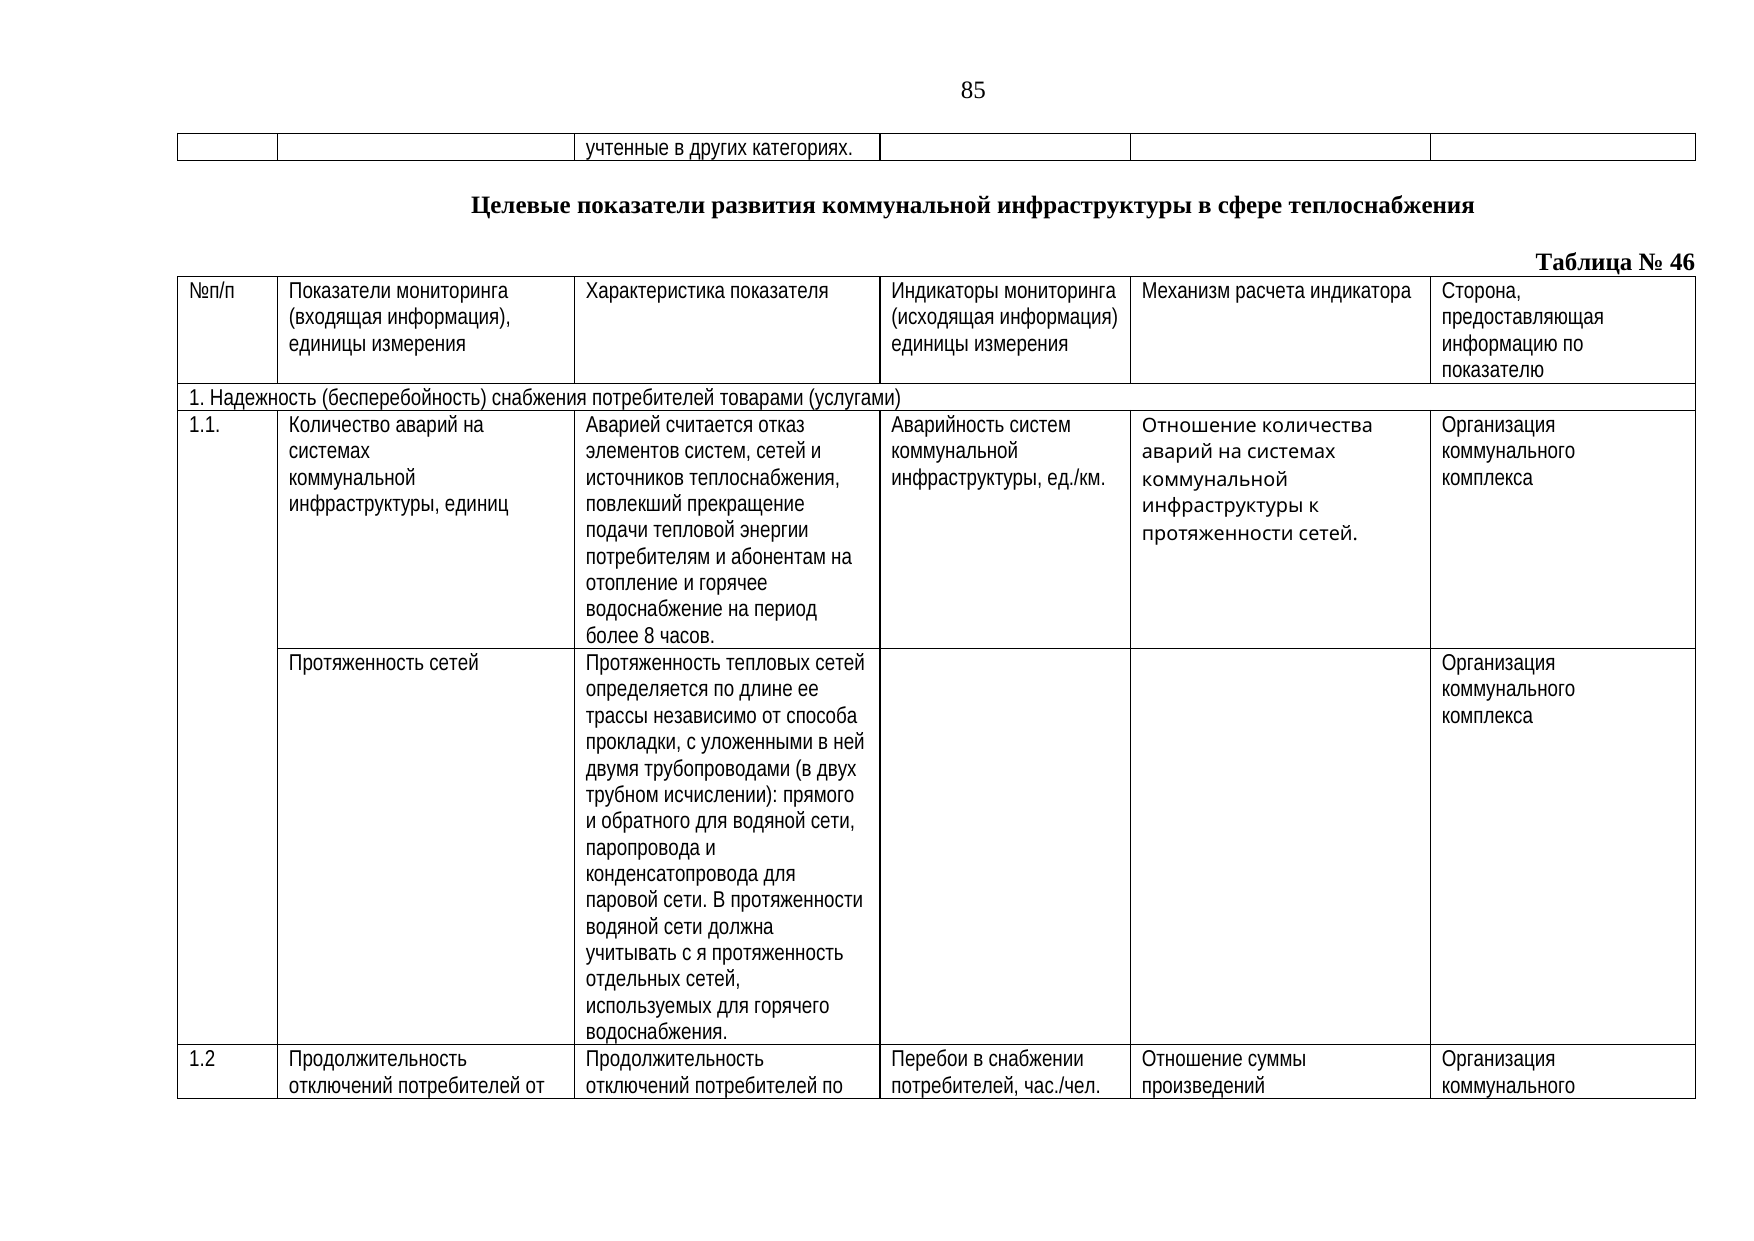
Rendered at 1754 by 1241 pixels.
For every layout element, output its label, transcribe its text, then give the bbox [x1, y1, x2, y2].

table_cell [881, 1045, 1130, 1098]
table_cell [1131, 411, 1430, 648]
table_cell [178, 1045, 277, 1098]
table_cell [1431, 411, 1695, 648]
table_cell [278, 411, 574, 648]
text Целевые показатели развития коммунальной инфраструктуры в сфере теплоснабжения [177, 190, 1695, 218]
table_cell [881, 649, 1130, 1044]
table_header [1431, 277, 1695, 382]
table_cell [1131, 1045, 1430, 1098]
text Таблица № 46 [177, 247, 1695, 276]
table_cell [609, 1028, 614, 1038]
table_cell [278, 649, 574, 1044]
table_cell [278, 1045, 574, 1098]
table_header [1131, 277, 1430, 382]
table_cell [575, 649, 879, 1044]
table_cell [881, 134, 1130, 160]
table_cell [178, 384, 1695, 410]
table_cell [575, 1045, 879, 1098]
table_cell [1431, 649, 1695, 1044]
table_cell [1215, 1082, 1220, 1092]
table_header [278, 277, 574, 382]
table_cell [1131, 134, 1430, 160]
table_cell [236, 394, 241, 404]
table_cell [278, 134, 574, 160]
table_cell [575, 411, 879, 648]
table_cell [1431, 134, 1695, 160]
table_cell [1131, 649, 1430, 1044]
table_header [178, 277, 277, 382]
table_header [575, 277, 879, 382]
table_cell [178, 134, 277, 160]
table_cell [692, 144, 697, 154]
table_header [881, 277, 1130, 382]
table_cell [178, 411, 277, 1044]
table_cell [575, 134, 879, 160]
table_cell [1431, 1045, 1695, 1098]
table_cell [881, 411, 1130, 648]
